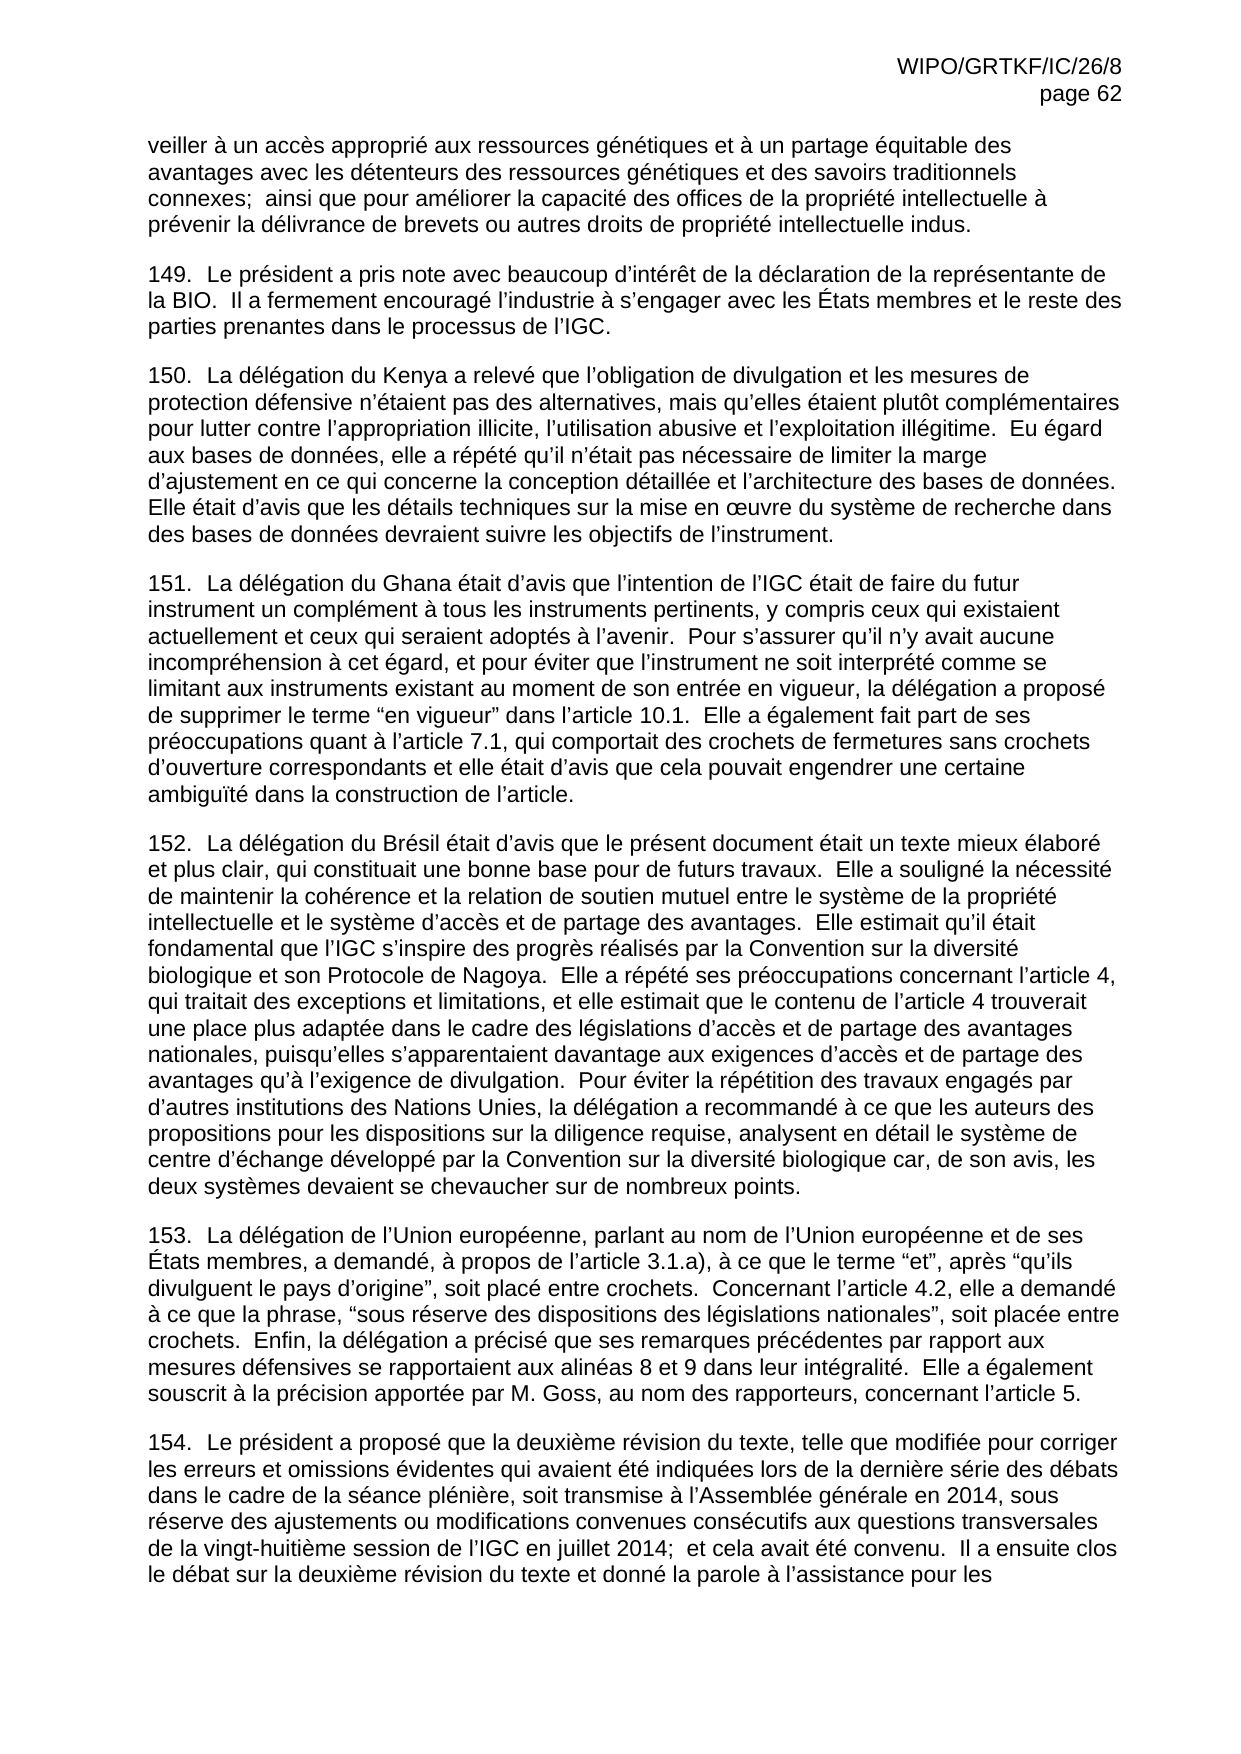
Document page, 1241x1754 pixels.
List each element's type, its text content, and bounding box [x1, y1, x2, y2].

list La délégation du Brésil était d’avis que le présent document était un texte mieux élaboré et plus clair, qui constituait une bonne base pour de futurs travaux. Elle a souligné la nécessité de maintenir la cohérence et la relation de soutien mutuel entre le système de la propriété intellectuelle et le système d’accès et de partage des avantages. Elle estimait qu’il était fondamental que l’IGC s’inspire des progrès réalisés par la Convention sur la diversité biologique et son Protocole de Nagoya. Elle a répété ses préoccupations concernant l’article 4, qui traitait des exceptions et limitations, et elle estimait que le contenu de l’article 4 trouverait une place plus adaptée dans le cadre des législations d’accès et de partage des avantages nationales, puisqu’elles s’apparentaient davantage aux exigences d’accès et de partage des avantages qu’à l’exigence de divulgation. Pour éviter la répétition des travaux engagés par d’autres institutions des Nations Unies, la délégation a recommandé à ce que les auteurs des propositions pour les dispositions sur la diligence requise, analysent en détail le système de centre d’échange développé par la Convention sur la diversité biologique car, de son avis, les deux systèmes devaient se chevaucher sur de nombreux points. [148, 830, 1122, 1199]
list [148, 132, 1122, 238]
list La délégation du Ghana était d’avis que l’intention de l’IGC était de faire du futur instrument un complément à tous les instruments pertinents, y compris ceux qui existaient actuellement et ceux qui seraient adoptés à l’avenir. Pour s’assurer qu’il n’y avait aucune incompréhension à cet égard, et pour éviter que l’instrument ne soit interprété comme se limitant aux instruments existant au moment de son entrée en vigueur, la délégation a proposé de supprimer le terme “en vigueur” dans l’article 10.1. Elle a également fait part de ses préoccupations quant à l’article 7.1, qui comportait des crochets de fermetures sans crochets d’ouverture correspondants et elle était d’avis que cela pouvait engendrer une certaine ambiguïté dans la construction de l’article. [148, 570, 1122, 807]
list Le président a pris note avec beaucoup d’intérêt de la déclaration de la représentante de la BIO. Il a fermement encouragé l’industrie à s’engager avec les États membres et le reste des parties prenantes dans le processus de l’IGC. [148, 261, 1122, 339]
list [148, 1429, 1122, 1587]
list La délégation de l’Union européenne, parlant au nom de l’Union européenne et de ses États membres, a demandé, à propos de l’article 3.1.a), à ce que le terme “et”, après “qu’ils divulguent le pays d’origine”, soit placé entre crochets. Concernant l’article 4.2, elle a demandé à ce que la phrase, “sous réserve des dispositions des législations nationales”, soit placée entre crochets. Enfin, la délégation a précisé que ses remarques précédentes par rapport aux mesures défensives se rapportaient aux alinéas 8 et 9 dans leur intégralité. Elle a également souscrit à la précision apportée par M. Goss, au nom des rapporteurs, concernant l’article 5. [148, 1222, 1122, 1406]
list La délégation du Kenya a relevé que l’obligation de divulgation et les mesures de protection défensive n’étaient pas des alternatives, mais qu’elles étaient plutôt complémentaires pour lutter contre l’appropriation illicite, l’utilisation abusive et l’exploitation illégitime. Eu égard aux bases de données, elle a répété qu’il n’était pas nécessaire de limiter la marge d’ajustement en ce qui concerne la conception détaillée et l’architecture des bases de données. Elle était d’avis que les détails techniques sur la mise en œuvre du système de recherche dans des bases de données devraient suivre les objectifs de l’instrument. [148, 362, 1122, 547]
